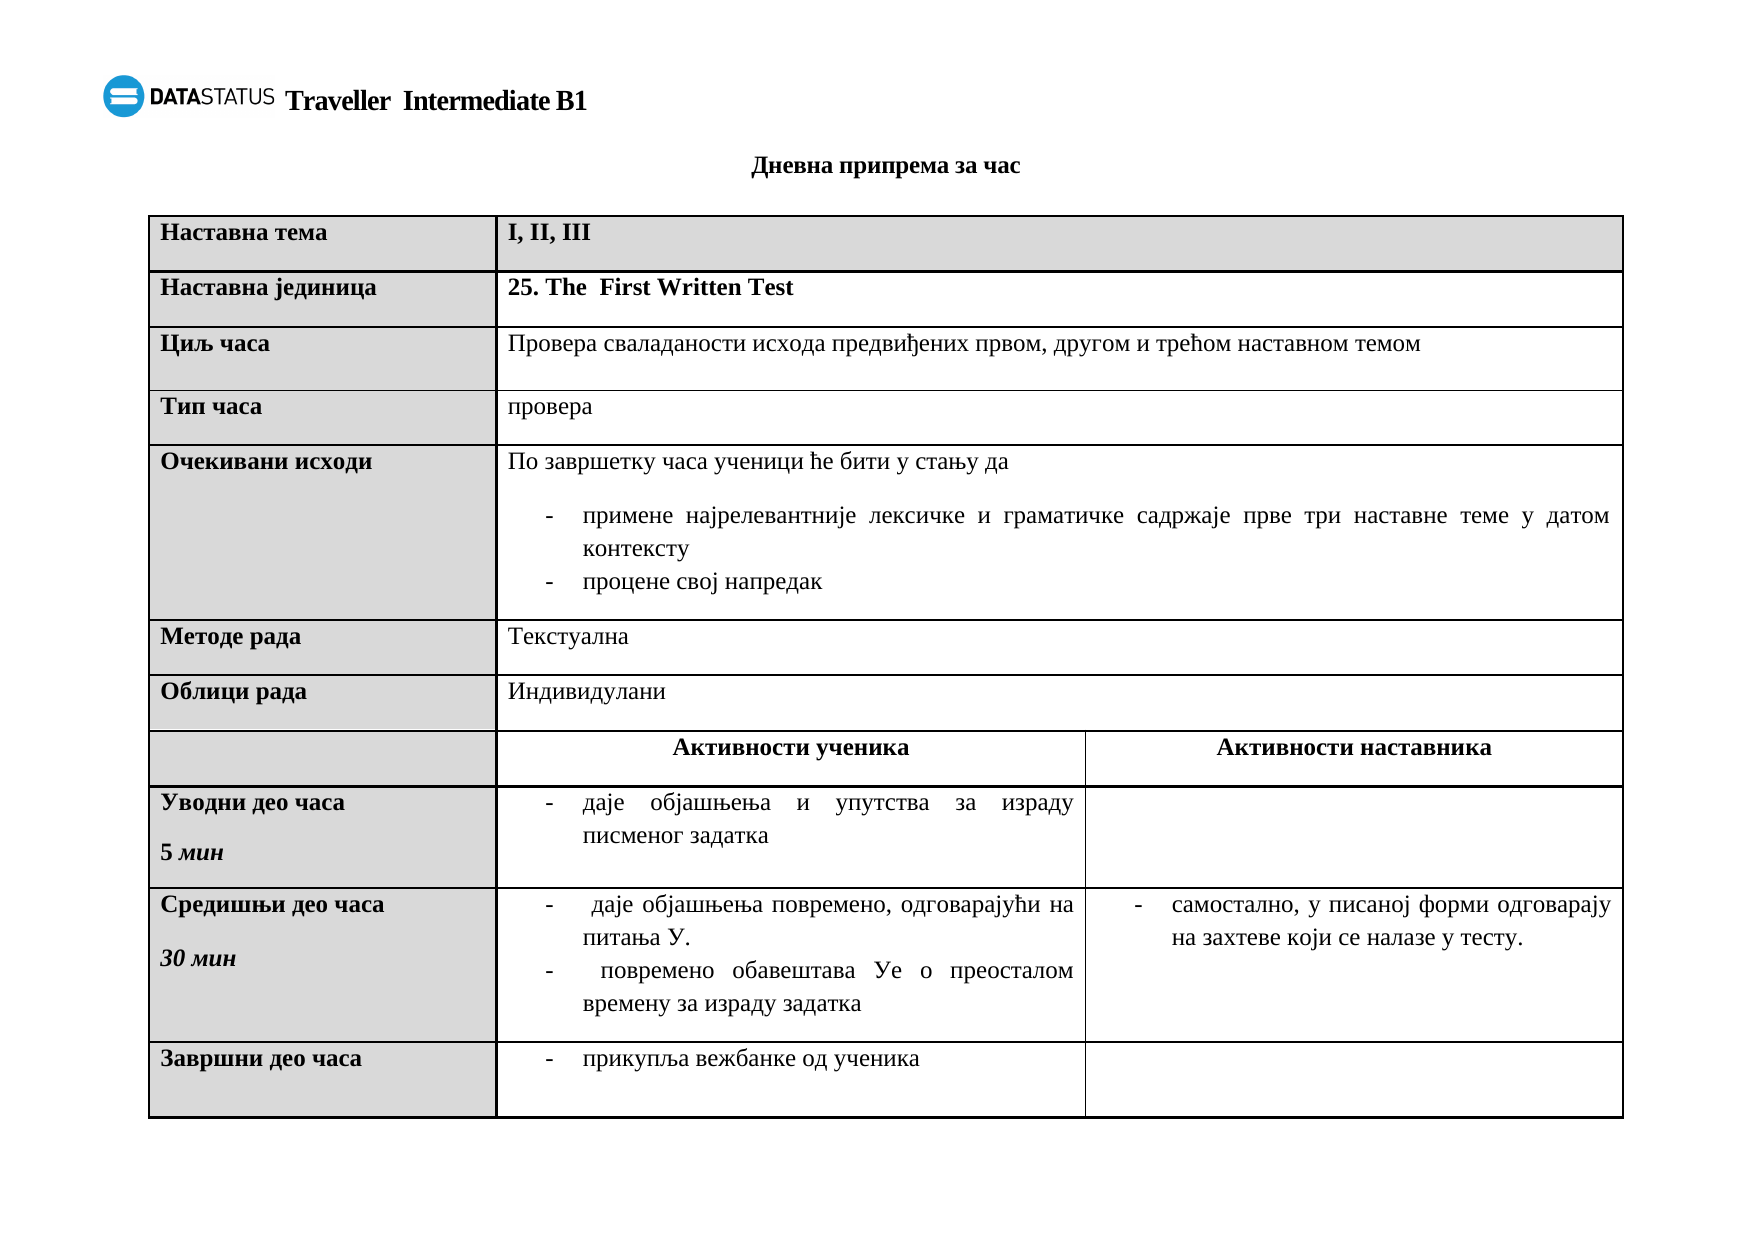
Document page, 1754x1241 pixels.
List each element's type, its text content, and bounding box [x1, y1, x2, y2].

table_cell самостално, у писаној форми одговарају на захтеве који се налазе у тесту. [1086, 889, 1622, 1041]
table_cell Активности ученика [498, 732, 1085, 785]
table_cell Активности наставника [1086, 732, 1622, 785]
table_cell Провера сваладаности исхода предвиђених првом, другом и трећом наставном темом [498, 328, 1622, 390]
table_cell Очекивани исходи [150, 446, 495, 619]
table_cell даје објашњења и упутства за израду писменог задатка [498, 788, 1085, 887]
table_cell [1086, 788, 1622, 887]
table_cell 25. The First Written Test [498, 273, 1622, 326]
table_cell Уводни део часа 5 мин [150, 788, 495, 887]
table_cell Средишњи део часа 30 мин [150, 889, 495, 1041]
table_cell Тип часа [150, 391, 495, 444]
table_cell [150, 732, 495, 785]
table_cell Облици рада [150, 676, 495, 729]
table_cell даје објашњења повремено, одговарајући на питања У. повремено обавештава Уе о преосталом времену за израду задатка [498, 889, 1085, 1041]
table_header I, II, III [498, 217, 1622, 270]
table_cell Завршни део часа 10 мин [150, 1043, 495, 1116]
picture [102, 75, 275, 118]
table_cell Циљ часа [150, 328, 495, 390]
table_cell Наставна јединица [150, 273, 495, 326]
table_cell провера [498, 391, 1622, 444]
table_cell прикупља вежбанке од ученика [498, 1043, 1085, 1116]
table_cell По завршетку часа ученици ће бити у стању да примене најрелевантније лексичке и граматичке садржаје прве три наставне теме у датом контексту процене свој напредак [498, 446, 1622, 619]
table_cell Текстуална [498, 621, 1622, 674]
table_cell Индивидулани [498, 676, 1622, 729]
table_cell [1086, 1043, 1622, 1116]
table_cell Методе рада [150, 621, 495, 674]
table_header Наставна тема [150, 217, 495, 270]
